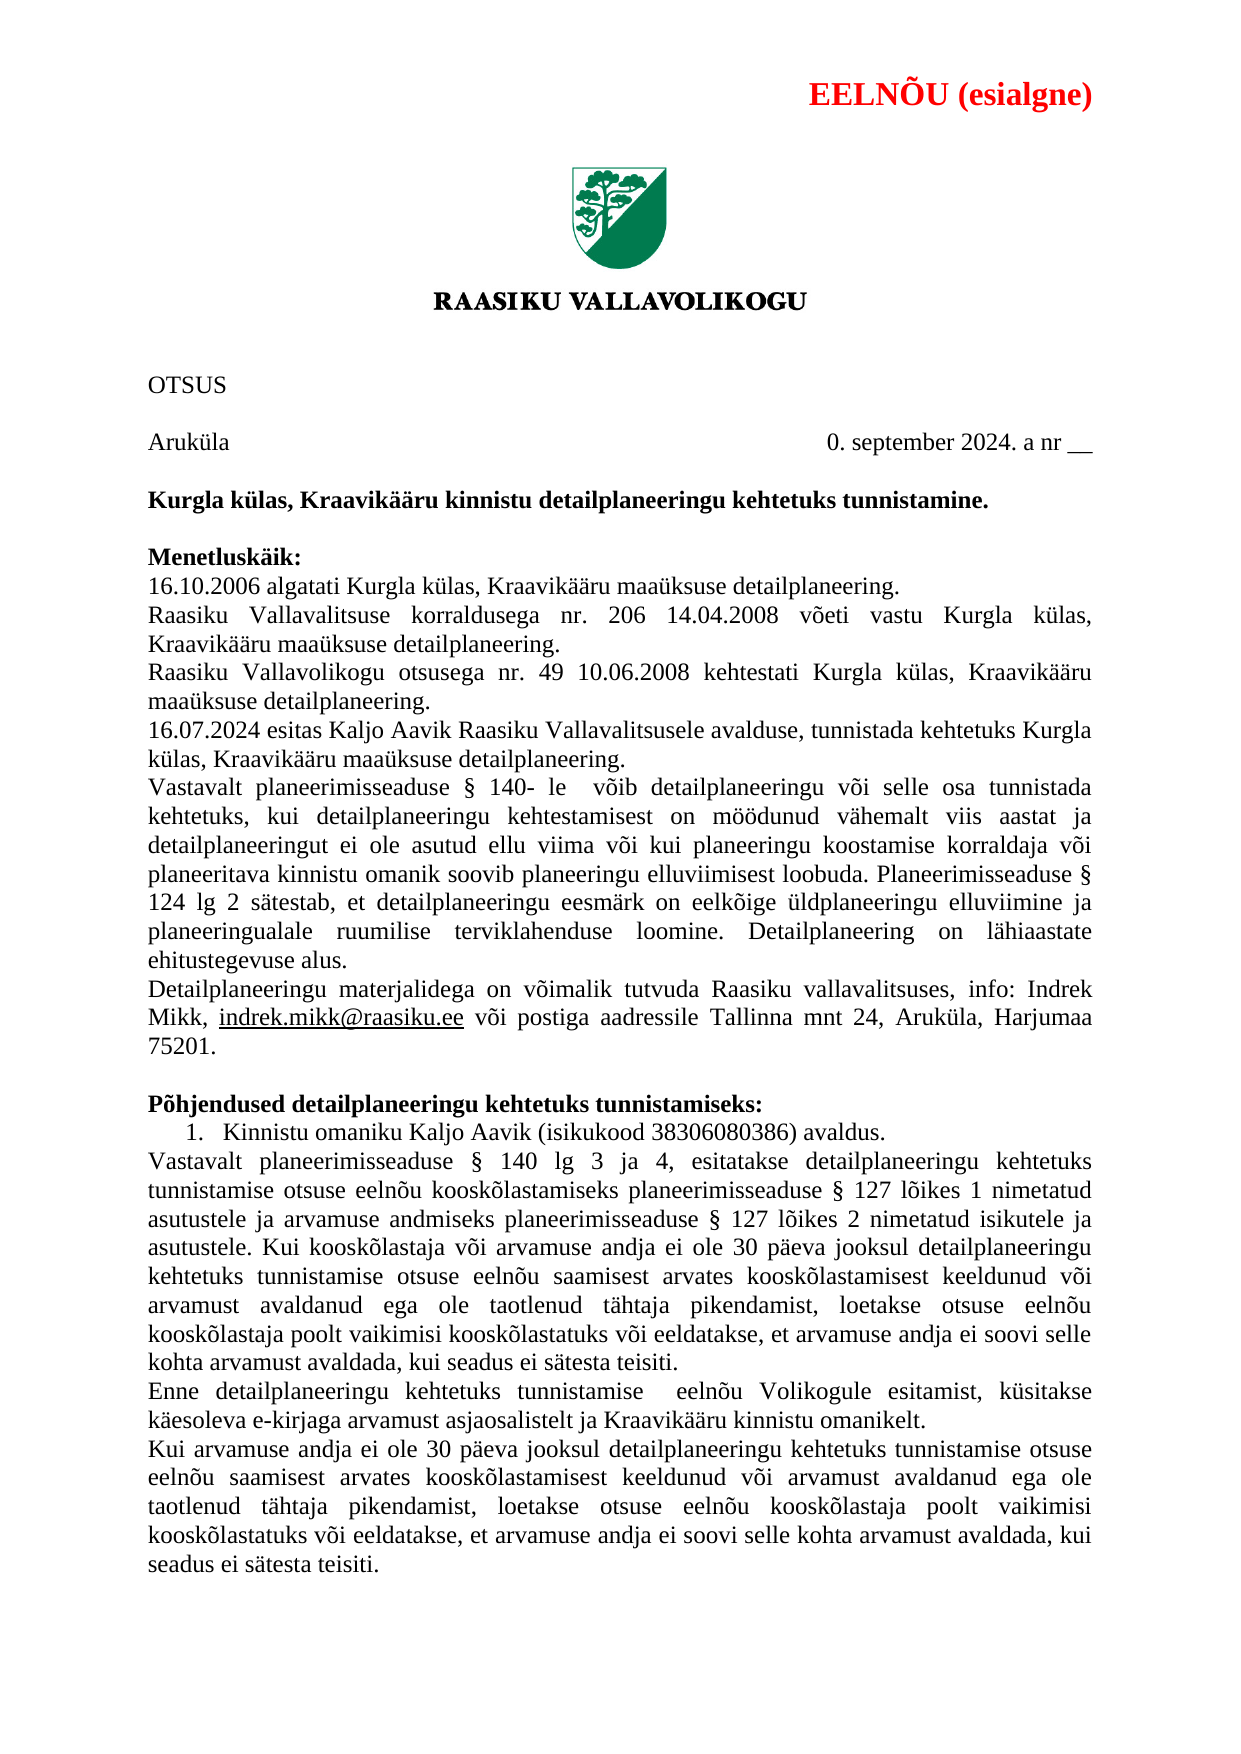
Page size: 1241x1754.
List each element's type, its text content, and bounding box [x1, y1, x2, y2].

text Põhjendused detailplaneeringu kehtetuks tunnistamiseks: [148, 1089, 1093, 1117]
text Raasiku Vallavalitsuse korraldusega nr. 206 14.04.2008 võeti vastu Kurgla külas, Kraavikääru maaüksuse detailplaneering. [148, 600, 1093, 657]
text Vastavalt planeerimisseaduse § 140 lg 3 ja 4, esitatakse detailplaneeringu kehtetuks tunnistamise otsuse eelnõu kooskõlastamiseks planeerimisseaduse § 127 lõikes 1 nimetatud asutustele ja arvamuse andmiseks planeerimisseaduse § 127 lõikes 2 nimetatud isikutele ja asutustele. Kui kooskõlastaja või arvamuse andja ei ole 30 päeva jooksul detailplaneeringu kehtetuks tunnistamise otsuse eelnõu saamisest arvates kooskõlastamisest keeldunud või arvamust avaldanud ega ole taotlenud tähtaja pikendamist, loetakse otsuse eelnõu kooskõlastaja poolt vaikimisi kooskõlastatuks või eeldatakse, et arvamuse andja ei soovi selle kohta arvamust avaldada, kui seadus ei sätesta teisiti. [148, 1146, 1093, 1376]
text Detailplaneeringu materjalidega on võimalik tutvuda Raasiku vallavalitsuses, info: Indrek Mikk, indrek.mikk@raasiku.ee või postiga aadressile Tallinna mnt 24, Aruküla, Harjumaa 75201. [148, 974, 1093, 1060]
text 16.07.2024 esitas Kaljo Aavik Raasiku Vallavalitsusele avalduse, tunnistada kehtetuks Kurgla külas, Kraavikääru maaüksuse detailplaneering. [148, 715, 1093, 772]
picture [427, 164, 813, 313]
text Aruküla 0. september 2024. a nr __ [148, 427, 1093, 456]
text OTSUS [148, 370, 1093, 399]
text Menetluskäik: [148, 542, 1093, 571]
text Vastavalt planeerimisseaduse § 140- le võib detailplaneeringu või selle osa tunnistada kehtetuks, kui detailplaneeringu kehtestamisest on möödunud vähemalt viis aastat ja detailplaneeringut ei ole asutud ellu viima või kui planeeringu koostamise korraldaja või planeeritava kinnistu omanik soovib planeeringu elluviimisest loobuda. Planeerimisseaduse § 124 lg 2 sätestab, et detailplaneeringu eesmärk on eelkõige üldplaneeringu elluviimine ja planeeringualale ruumilise terviklahenduse loomine. Detailplaneering on lähiaastate ehitustegevuse alus. [148, 772, 1093, 974]
text Enne detailplaneeringu kehtetuks tunnistamise eelnõu Volikogule esitamist, küsitakse käesoleva e-kirjaga arvamust asjaosalistelt ja Kraavikääru kinnistu omanikelt. [148, 1376, 1093, 1434]
text Kui arvamuse andja ei ole 30 päeva jooksul detailplaneeringu kehtetuks tunnistamise otsuse eelnõu saamisest arvates kooskõlastamisest keeldunud või arvamust avaldanud ega ole taotlenud tähtaja pikendamist, loetakse otsuse eelnõu kooskõlastaja poolt vaikimisi kooskõlastatuks või eeldatakse, et arvamuse andja ei soovi selle kohta arvamust avaldada, kui seadus ei sätesta teisiti. [148, 1434, 1093, 1577]
text 16.10.2006 algatati Kurgla külas, Kraavikääru maaüksuse detailplaneering. [148, 571, 1093, 600]
text Raasiku Vallavolikogu otsusega nr. 49 10.06.2008 kehtestati Kurgla külas, Kraavikääru maaüksuse detailplaneering. [148, 657, 1093, 715]
list Kinnistu omaniku Kaljo Aavik (isikukood 38306080386) avaldus. [185, 1117, 1093, 1146]
text Kurgla külas, Kraavikääru kinnistu detailplaneeringu kehtetuks tunnistamine. [148, 485, 1093, 514]
